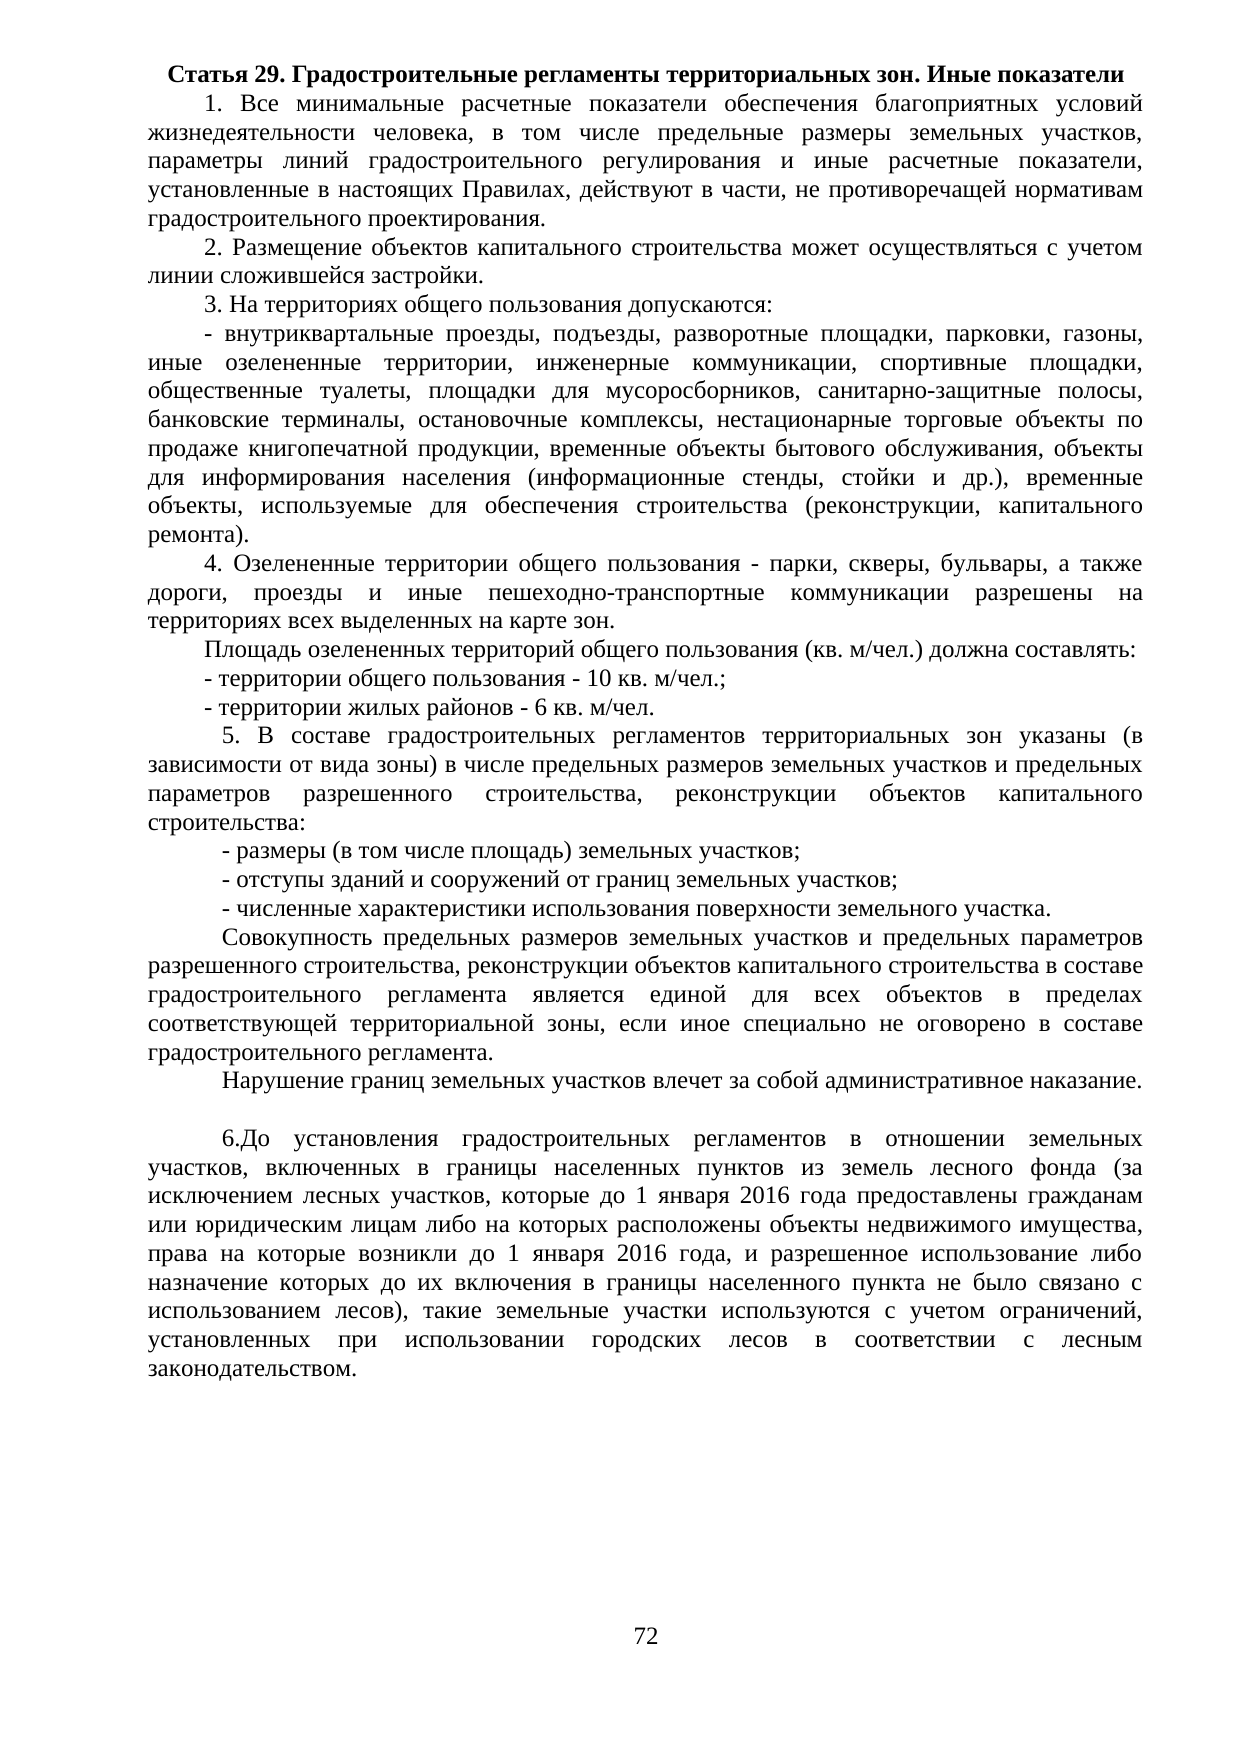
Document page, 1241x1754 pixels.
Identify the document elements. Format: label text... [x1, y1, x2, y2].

text Площадь озелененных территорий общего пользования (кв. м/чел.) должна составлять: [148, 634, 1144, 663]
text 3. На территориях общего пользования допускаются: [148, 289, 1144, 318]
text 1. Все минимальные расчетные показатели обеспечения благоприятных условий жизнедеятельности человека, в том числе предельные размеры земельных участков, параметры линий градостроительного регулирования и иные расчетные показатели, установленные в настоящих Правилах, действуют в части, не противоречащей нормативам градостроительного проектирования. [148, 88, 1144, 232]
text - отступы зданий и сооружений от границ земельных участков; [148, 864, 1144, 893]
text 6.До установления градостроительных регламентов в отношении земельных участков, включенных в границы населенных пунктов из земель лесного фонда (за исключением лесных участков, которые до 1 января 2016 года предоставлены гражданам или юридическим лицам либо на которых расположены объекты недвижимого имущества, права на которые возникли до 1 января 2016 года, и разрешенное использование либо назначение которых до их включения в границы населенного пункта не было связано с использованием лесов), такие земельные участки используются с учетом ограничений, установленных при использовании городских лесов в соответствии с лесным законодательством. [148, 1123, 1144, 1382]
text Совокупность предельных размеров земельных участков и предельных параметров разрешенного строительства, реконструкции объектов капитального строительства в составе градостроительного регламента является единой для всех объектов в пределах соответствующей территориальной зоны, если иное специально не оговорено в составе градостроительного регламента. [148, 922, 1144, 1065]
text - численные характеристики использования поверхности земельного участка. [148, 893, 1144, 922]
text - размеры (в том числе площадь) земельных участков; [148, 835, 1144, 864]
subtitle Статья 29. Градостроительные регламенты территориальных зон. Иные показатели [148, 59, 1144, 88]
text - территории общего пользования - 10 кв. м/чел.; [148, 663, 1144, 692]
text - территории жилых районов - 6 кв. м/чел. [148, 692, 1144, 720]
text 4. Озелененные территории общего пользования - парки, скверы, бульвары, а также дороги, проезды и иные пешеходно-транспортные коммуникации разрешены на территориях всех выделенных на карте зон. [148, 548, 1144, 634]
text 5. В составе градостроительных регламентов территориальных зон указаны (в зависимости от вида зоны) в числе предельных размеров земельных участков и предельных параметров разрешенного строительства, реконструкции объектов капитального строительства: [148, 720, 1144, 835]
text Нарушение границ земельных участков влечет за собой административное наказание. [148, 1065, 1144, 1123]
text 2. Размещение объектов капитального строительства может осуществляться с учетом линии сложившейся застройки. [148, 232, 1144, 289]
text - внутриквартальные проезды, подъезды, разворотные площадки, парковки, газоны, иные озелененные территории, инженерные коммуникации, спортивные площадки, общественные туалеты, площадки для мусоросборников, санитарно-защитные полосы, банковские терминалы, остановочные комплексы, нестационарные торговые объекты по продаже книгопечатной продукции, временные объекты бытового обслуживания, объекты для информирования населения (информационные стенды, стойки и др.), временные объекты, используемые для обеспечения строительства (реконструкции, капитального ремонта). [148, 318, 1144, 548]
